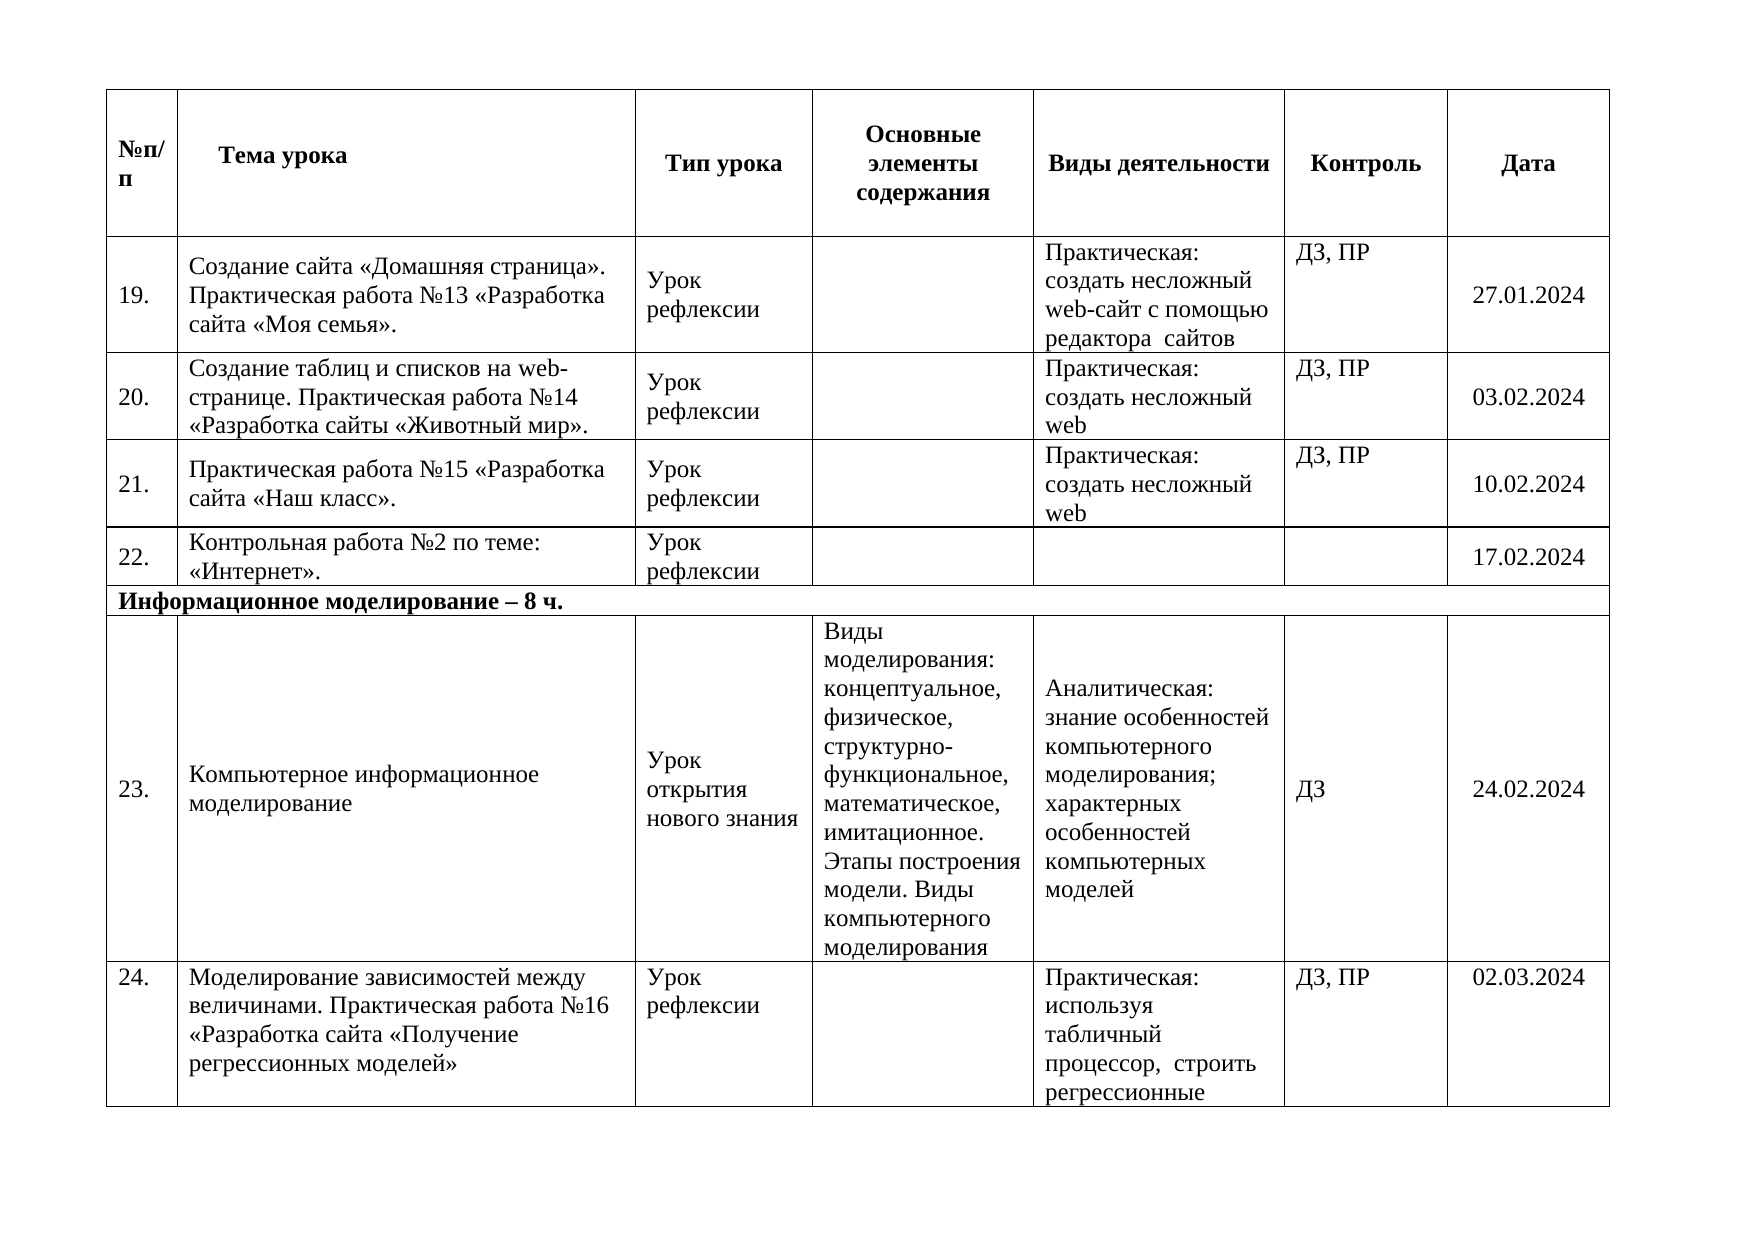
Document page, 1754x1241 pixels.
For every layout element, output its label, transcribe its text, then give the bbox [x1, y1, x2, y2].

table_cell Практическая: создать несложный web [1034, 440, 1284, 526]
table_cell Компьютерное информационное моделирование [178, 616, 635, 961]
table_cell 24.02.2024 [1448, 616, 1609, 961]
table_header Тема урока [178, 90, 635, 236]
table_header Контроль [1285, 90, 1447, 236]
table_cell Практическая работа №15 «Разработка сайта «Наш класс». [178, 440, 635, 526]
table_cell [107, 616, 177, 961]
table_cell Виды моделирования: концептуальное, физическое, структурно-функциональное, математическое, имитационное. Этапы построения модели. Виды компьютерного моделирования [813, 616, 1033, 961]
table_cell [107, 528, 177, 585]
table_cell 02.03.2024 [1448, 962, 1609, 1106]
table_cell Урок открытия нового знания [636, 616, 812, 961]
table_cell Урок рефлексии [636, 353, 812, 439]
table_cell ДЗ, ПР [1285, 440, 1447, 526]
table_cell Создание таблиц и списков на web-странице. Практическая работа №14 «Разработка сайты «Животный мир». [178, 353, 635, 439]
table_cell 03.02.2024 [1448, 353, 1609, 439]
table_cell [813, 440, 1033, 526]
table_cell ДЗ [1285, 616, 1447, 961]
table_cell Урок рефлексии [636, 962, 812, 1106]
table_cell Урок рефлексии [636, 528, 812, 585]
table_header №п/п [107, 90, 177, 236]
table_header Виды деятельности [1034, 90, 1284, 236]
table_cell Практическая: создать несложный web-сайт с помощью редактора сайтов [1034, 237, 1284, 352]
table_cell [1034, 962, 1284, 1106]
table_cell [1285, 528, 1447, 585]
table_cell Урок рефлексии [636, 237, 812, 352]
table_cell Информационное моделирование – 8 ч. [107, 586, 1609, 615]
table_cell [107, 440, 177, 526]
table_cell Практическая: создать несложный web [1034, 353, 1284, 439]
table_cell ДЗ, ПР [1285, 237, 1447, 352]
table_cell [107, 237, 177, 352]
table_header Дата [1448, 90, 1609, 236]
table_cell [813, 237, 1033, 352]
table_cell [1034, 528, 1284, 585]
table_cell Контрольная работа №2 по теме: «Интернет». [178, 528, 635, 585]
table_cell ДЗ, ПР [1285, 353, 1447, 439]
table_cell [107, 962, 177, 1106]
table_cell [107, 353, 177, 439]
table_cell Аналитическая: знание особенностей компьютерного моделирования; характерных особенностей компьютерных моделей [1034, 616, 1284, 961]
table_cell ДЗ, ПР [1285, 962, 1447, 1106]
table_cell Создание сайта «Домашняя страница». Практическая работа №13 «Разработка сайта «Моя семья». [178, 237, 635, 352]
table_cell [813, 353, 1033, 439]
table_cell 10.02.2024 [1448, 440, 1609, 526]
table_header Тип урока [636, 90, 812, 236]
table_cell [813, 528, 1033, 585]
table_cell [178, 962, 635, 1106]
table_cell 17.02.2024 [1448, 528, 1609, 585]
table_cell [813, 962, 1033, 1106]
table_cell Урок рефлексии [636, 440, 812, 526]
table_cell 27.01.2024 [1448, 237, 1609, 352]
table_header Основные элементы содержания [813, 90, 1033, 236]
